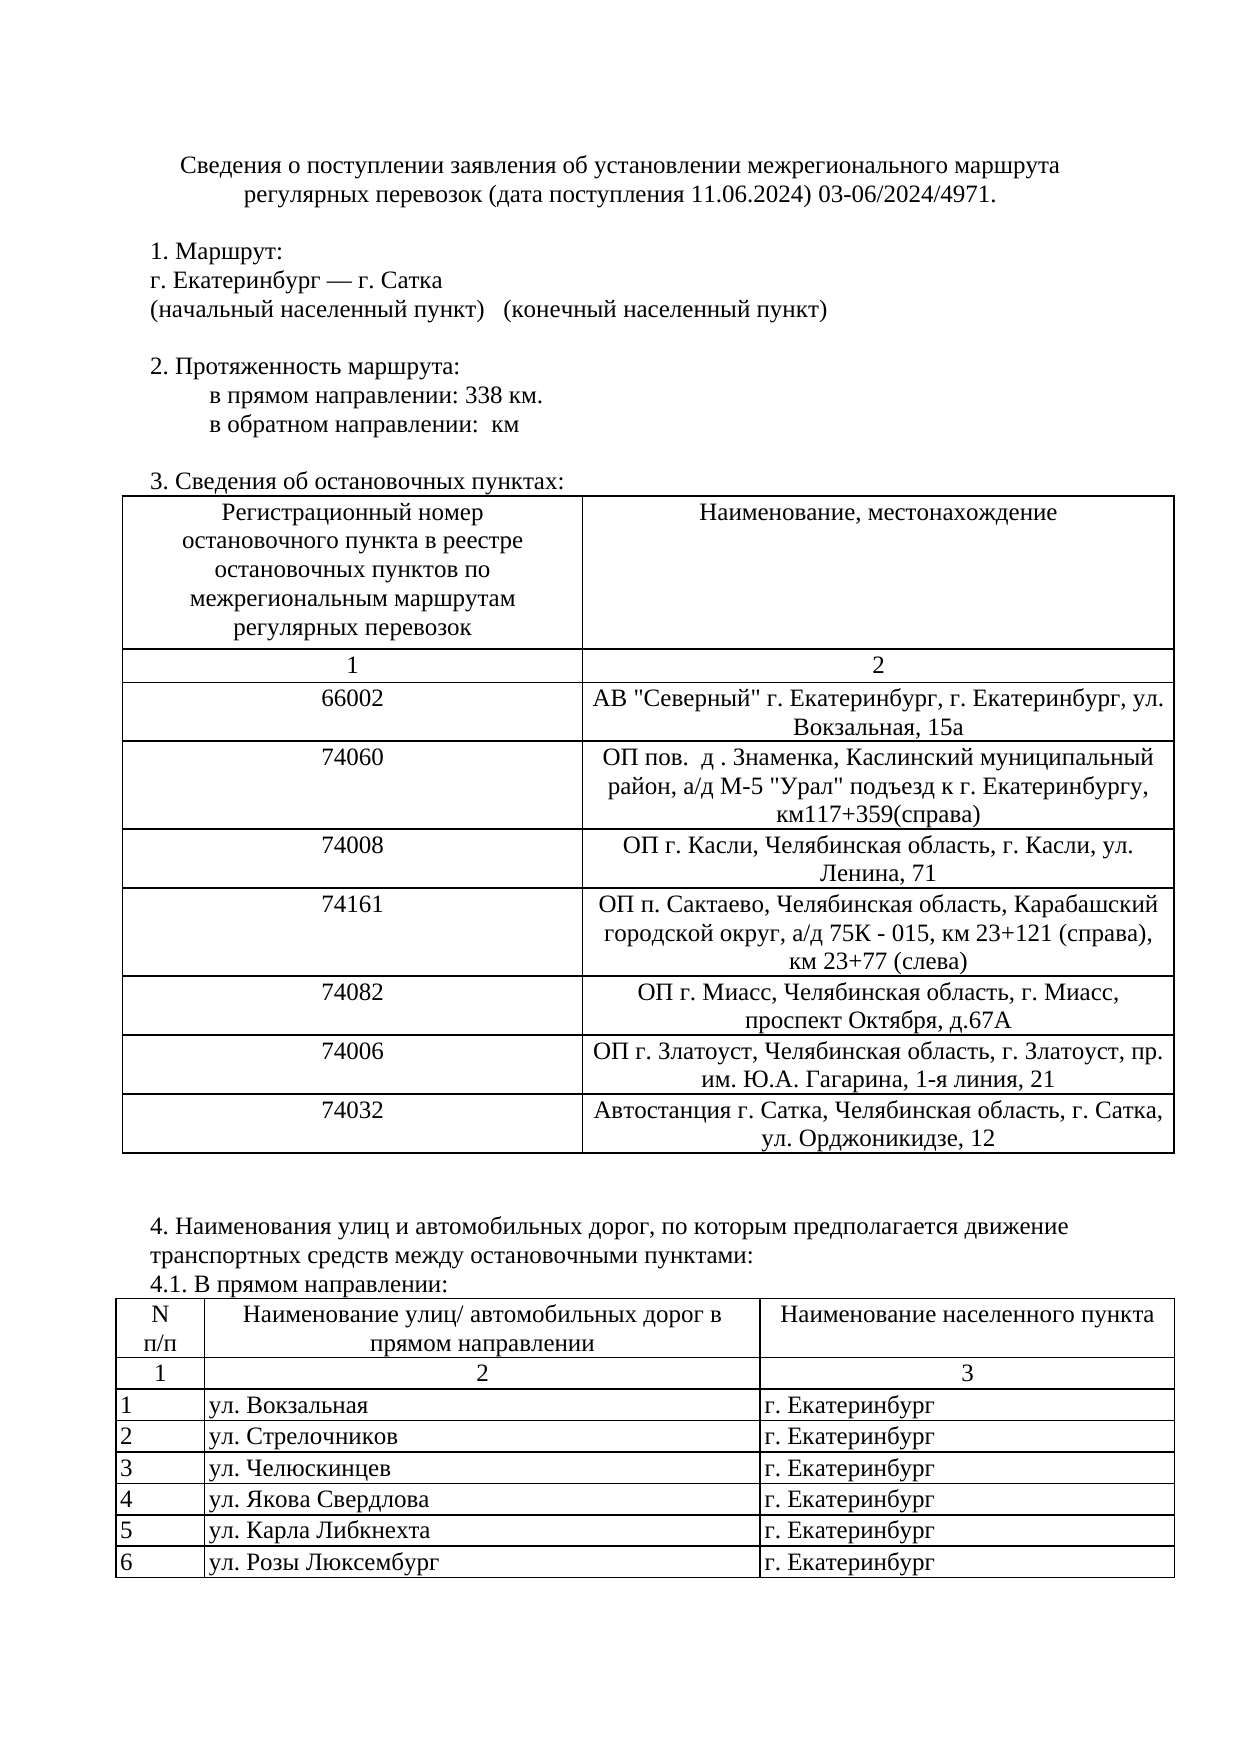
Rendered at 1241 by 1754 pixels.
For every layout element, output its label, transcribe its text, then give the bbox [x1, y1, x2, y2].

table_header N п/п [117, 1299, 204, 1357]
table_cell 3 [761, 1358, 1174, 1388]
table_cell ул. Вокзальная [205, 1390, 759, 1419]
text 3. Сведения об остановочных пунктах: [150, 466, 1090, 495]
table_cell г. Екатеринбург [761, 1421, 1174, 1451]
table_cell г. Екатеринбург [761, 1390, 1174, 1419]
table_cell 2 [583, 650, 1173, 681]
text 2. Протяженность маршрута: [150, 351, 1090, 380]
text г. Екатеринбург — г. Сатка [150, 265, 1090, 294]
text 1. Маршрут: [150, 236, 1090, 265]
table_cell 6 [117, 1547, 204, 1577]
text Сведения о поступлении заявления об установлении межрегионального маршрута регулярных перевозок (дата поступления 11.06.2024) 03-06/2024/4971. [150, 150, 1090, 207]
table_cell ул. Челюскинцев [205, 1453, 759, 1482]
table_header Наименование населенного пункта [761, 1299, 1174, 1357]
table_cell 74060 [123, 742, 582, 828]
table_cell 2 [117, 1421, 204, 1451]
text в обратном направлении: км [150, 409, 1090, 437]
table_cell ул. Стрелочников [205, 1421, 759, 1451]
table_cell г. Екатеринбург [761, 1516, 1174, 1545]
table_cell 5 [117, 1516, 204, 1545]
table_cell 74006 [123, 1036, 582, 1093]
table_cell 3 [117, 1453, 204, 1482]
table_cell 1 [117, 1358, 204, 1388]
table_cell г. Екатеринбург [761, 1453, 1174, 1482]
table_cell 1 [117, 1390, 204, 1419]
text 4.1. В прямом направлении: [150, 1269, 1090, 1298]
table_cell г. Екатеринбург [761, 1547, 1174, 1577]
table_cell ОП г. Миасс, Челябинская область, г. Миасс, проспект Октября, д.67А [583, 977, 1173, 1034]
table_cell 74082 [123, 977, 582, 1034]
table_cell ОП пов. д . Знаменка, Каслинский муниципальный район, а/д М-5 "Урал" подъезд к г. Екатеринбургу, км117+359(справа) [583, 742, 1173, 828]
table_cell 66002 [123, 683, 582, 740]
table_cell г. Екатеринбург [761, 1484, 1174, 1514]
table_cell ОП г. Касли, Челябинская область, г. Касли, ул. Ленина, 71 [583, 830, 1173, 887]
table_cell 74008 [123, 830, 582, 887]
table_cell 2 [205, 1358, 759, 1388]
table_cell ОП п. Сактаево, Челябинская область, Карабашский городской округ, а/д 75К - 015, км 23+121 (справа), км 23+77 (слева) [583, 889, 1173, 975]
table_header Регистрационный номер остановочного пункта в реестре остановочных пунктов по межрегиональным маршрутам регулярных перевозок [123, 497, 582, 648]
table_cell ул. Розы Люксембург [205, 1547, 759, 1577]
table_cell 74161 [123, 889, 582, 975]
table_cell ул. Карла Либкнехта [205, 1516, 759, 1545]
table_cell 74032 [123, 1095, 582, 1152]
table_cell 4 [117, 1484, 204, 1514]
text в прямом направлении: 338 км. [150, 380, 1090, 409]
table_cell АВ "Северный" г. Екатеринбург, г. Екатеринбург, ул. Вокзальная, 15а [583, 683, 1173, 740]
table_header Наименование, местонахождение [583, 497, 1173, 648]
table_cell ул. Якова Свердлова [205, 1484, 759, 1514]
text (начальный населенный пункт) (конечный населенный пункт) [150, 294, 1090, 322]
text 4. Наименования улиц и автомобильных дорог, по которым предполагается движение транспортных средств между остановочными пунктами: [150, 1211, 1090, 1269]
table_cell ОП г. Златоуст, Челябинская область, г. Златоуст, пр. им. Ю.А. Гагарина, 1-я линия, 21 [583, 1036, 1173, 1093]
table_cell Автостанция г. Сатка, Челябинская область, г. Сатка, ул. Орджоникидзе, 12 [583, 1095, 1173, 1152]
table_header Наименование улиц/ автомобильных дорог в прямом направлении [205, 1299, 759, 1357]
table_cell 1 [123, 650, 582, 681]
